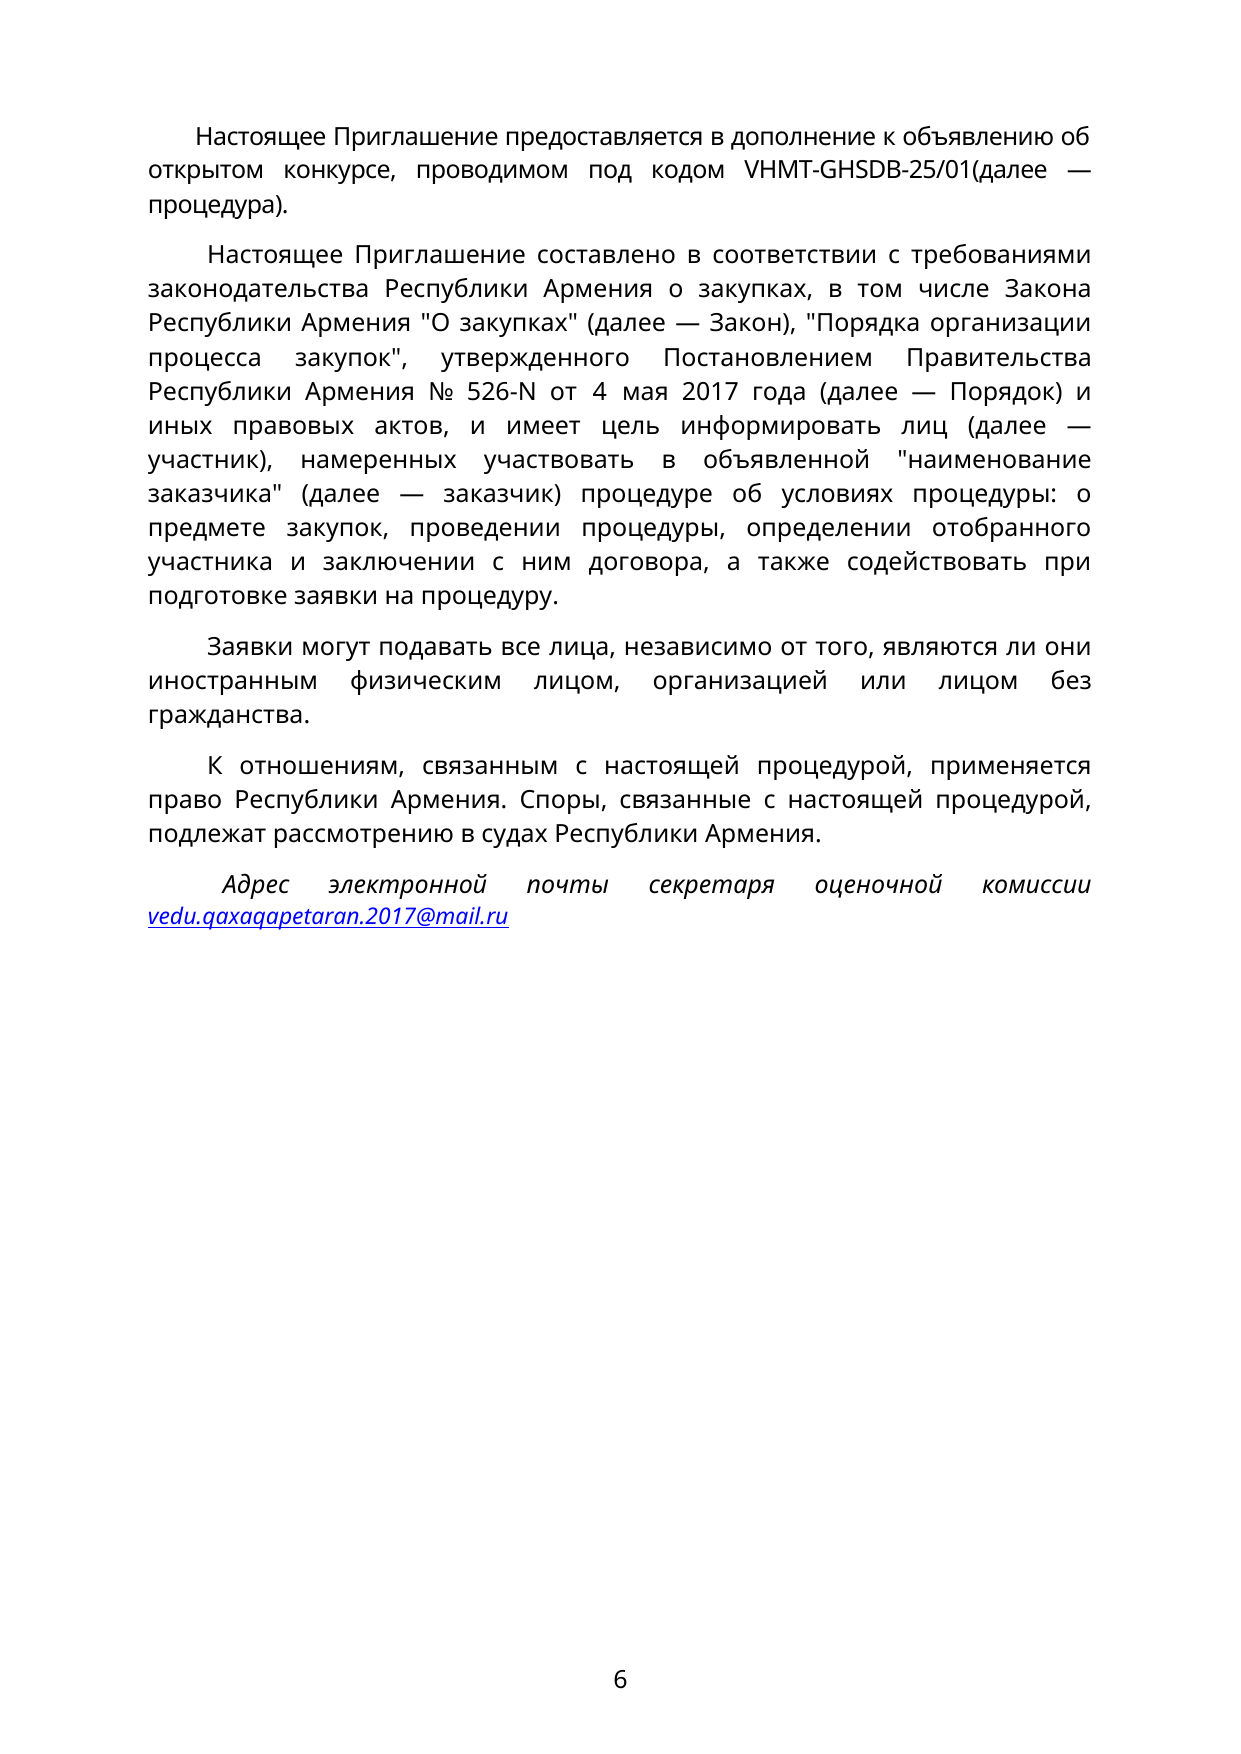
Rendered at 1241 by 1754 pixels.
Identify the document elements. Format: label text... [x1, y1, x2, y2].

text Настоящее Приглашение предоставляется в дополнение к объявлению об открытом конкурсе, проводимом под кодом VHMT-GHSDB-25/01(далее — процедура). [89, 118, 1092, 220]
text К отношениям, связанным с настоящей процедурой, применяется право Республики Армения. Споры, связанные с настоящей процедурой, подлежат рассмотрению в судах Республики Армения. [148, 747, 1092, 849]
text Адрес электронной почты секретаря оценочной комиссии vedu.qaxaqapetaran.2017@mail.ru [148, 866, 1092, 932]
text Заявки могут подавать все лица, независимо от того, являются ли они иностранным физическим лицом, организацией или лицом без гражданства. [148, 628, 1092, 731]
text Настоящее Приглашение составлено в соответствии с требованиями законодательства Республики Армения о закупках, в том числе Закона Республики Армения "О закупках" (далее — Закон), "Порядка организации процесса закупок", утвержденного Постановлением Правительства Республики Армения № 526-N от 4 мая 2017 года (далее — Порядок) и иных правовых актов, и имеет цель информировать лиц (далее — участник), намеренных участвовать в объявленной "наименование заказчика" (далее — заказчик) процедуре об условиях процедуры: о предмете закупок, проведении процедуры, определении отобранного участника и заключении с ним договора, а также содействовать при подготовке заявки на процедуру. [148, 237, 1092, 612]
